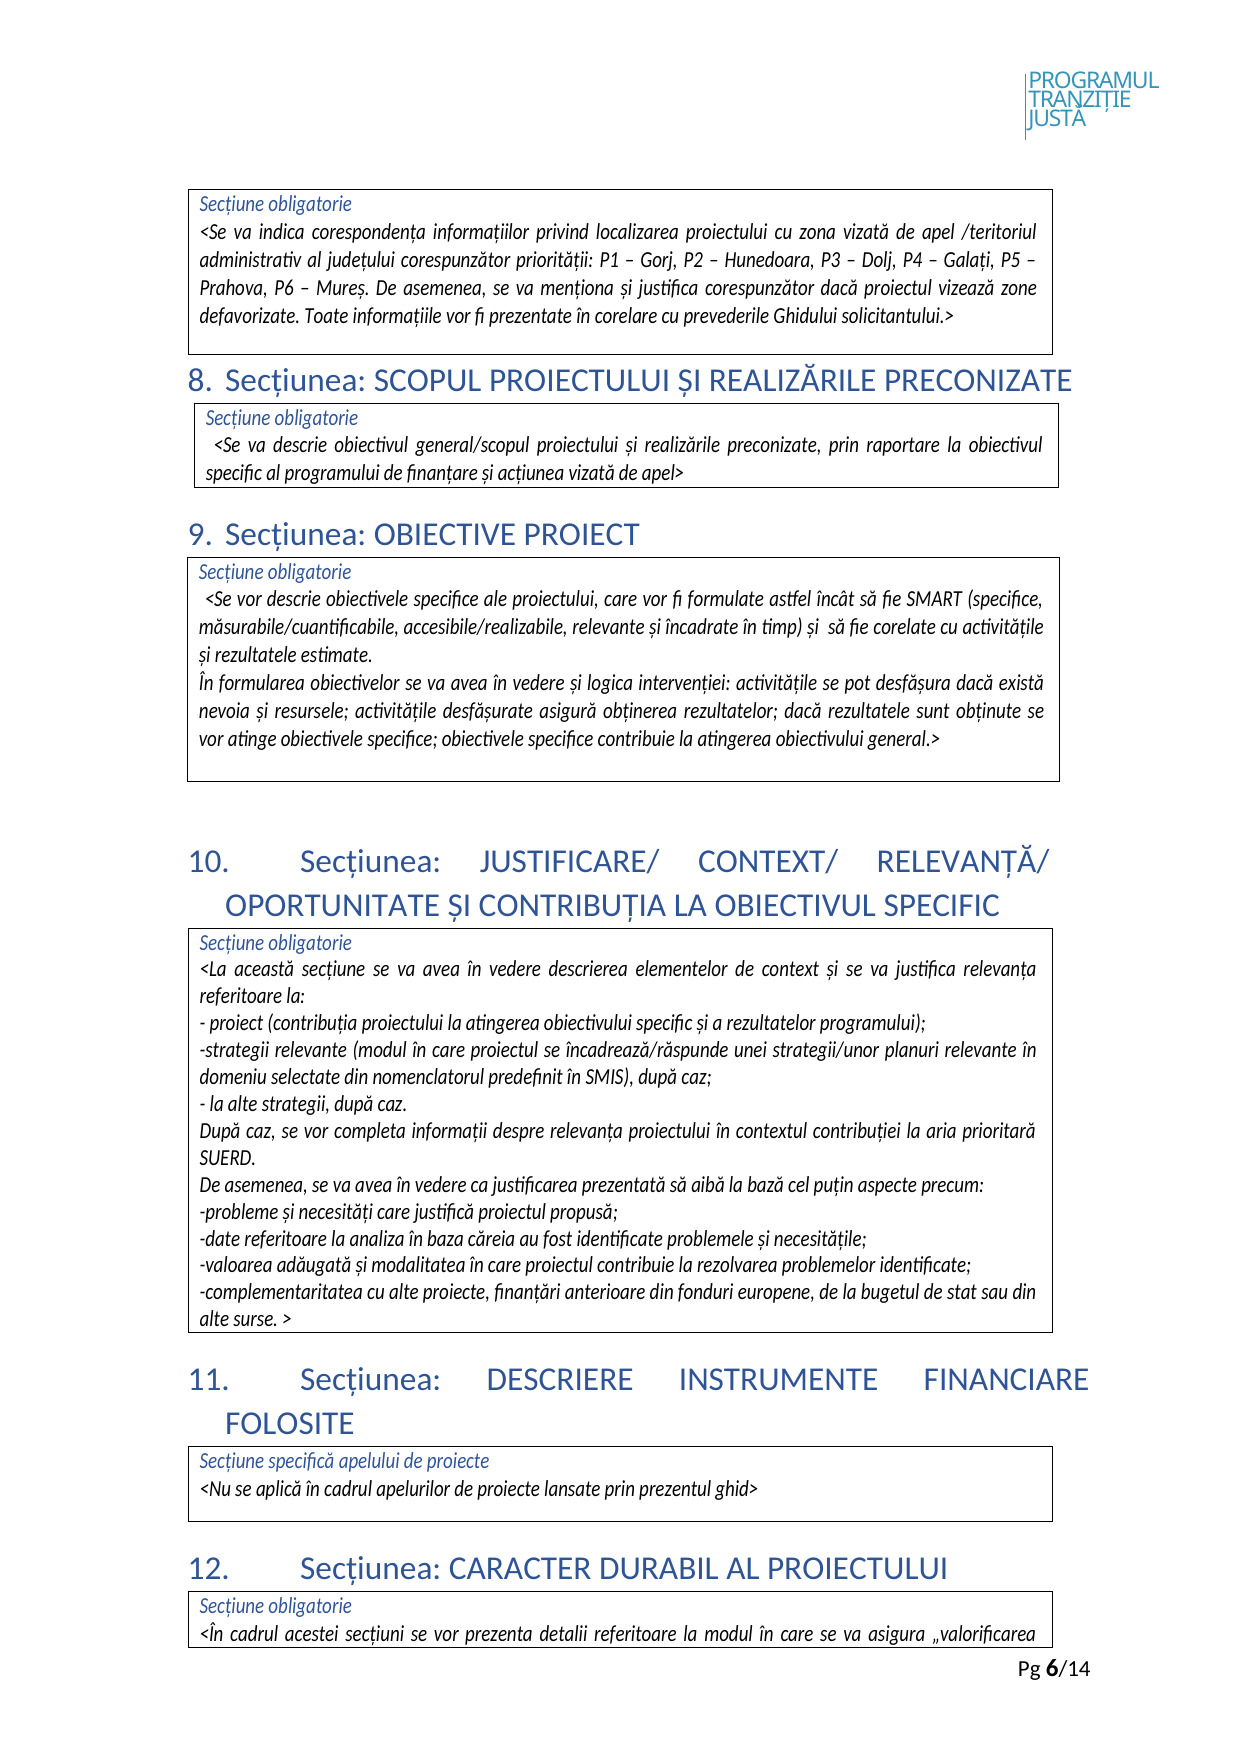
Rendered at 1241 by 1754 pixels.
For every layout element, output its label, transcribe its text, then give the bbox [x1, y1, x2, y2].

subtitle Secțiunea: DESCRIERE INSTRUMENTE FINANCIARE FOLOSITE [187, 1358, 1090, 1443]
table_header Secțiune obligatorie <Se vor descrie obiectivele specifice ale proiectului, care vor fi formulate astfel încât să fie SMART (specifice, măsurabile/cuantificabile, accesibile/realizabile, relevante și încadrate în timp) și să fie corelate cu activitățile și rezultatele estimate. În formularea obiectivelor se va avea în vedere și logica intervenției: activitățile se pot desfășura dacă există nevoia și resursele; activitățile desfășurate asigură obținerea rezultatelor; dacă rezultatele sunt obținute se vor atinge obiectivele specifice; obiectivele specifice contribuie la atingerea obiectivului general.> [188, 558, 1059, 781]
table_header Secțiune obligatorie <Se va indica corespondența informațiilor privind localizarea proiectului cu zona vizată de apel /teritoriul administrativ al județului corespunzător priorității: P1 – Gorj, P2 – Hunedoara, P3 – Dolj, P4 – Galați, P5 – Prahova, P6 – Mureș. De asemenea, se va menționa și justifica corespunzător dacă proiectul vizează zone defavorizate. Toate informațiile vor fi prezentate în corelare cu prevederile Ghidului solicitantului.> [189, 190, 1052, 354]
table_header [189, 1592, 1052, 1647]
subtitle Secțiunea: JUSTIFICARE/ CONTEXT/ RELEVANȚĂ/ OPORTUNITATE ȘI CONTRIBUȚIA LA OBIECTIVUL SPECIFIC [187, 839, 1050, 924]
subtitle Secțiunea: OBIECTIVE PROIECT [187, 513, 1090, 553]
subtitle Secțiunea: SCOPUL PROIECTULUI ȘI REALIZĂRILE PRECONIZATE [187, 168, 1090, 399]
table_header Secțiune specifică apelului de proiecte <Nu se aplică în cadrul apelurilor de proiecte lansate prin prezentul ghid> [189, 1447, 1052, 1521]
subtitle Secțiunea: CARACTER DURABIL AL PROIECTULUI [187, 1547, 1090, 1587]
table_header Secțiune obligatorie <Se va descrie obiectivul general/scopul proiectului și realizările preconizate, prin raportare la obiectivul specific al programului de finanțare și acțiunea vizată de apel> [195, 404, 1058, 487]
table_header Secțiune obligatorie <La această secțiune se va avea în vedere descrierea elementelor de context și se va justifica relevanța referitoare la: - proiect (contribuția proiectului la atingerea obiectivului specific și a rezultatelor programului); -strategii relevante (modul în care proiectul se încadrează/răspunde unei strategii/unor planuri relevante în domeniu selectate din nomenclatorul predefinit în SMIS), după caz; - la alte strategii, după caz. După caz, se vor completa informații despre relevanța proiectului în contextul contribuției la aria prioritară SUERD. De asemenea, se va avea în vedere ca justificarea prezentată să aibă la bază cel puțin aspecte precum: -probleme și necesități care justifică proiectul propusă; -date referitoare la analiza în baza căreia au fost identificate problemele și necesitățile; -valoarea adăugată și modalitatea în care proiectul contribuie la rezolvarea problemelor identificate; -complementaritatea cu alte proiecte, finanțări anterioare din fonduri europene, de la bugetul de stat sau din alte surse. > [189, 929, 1052, 1332]
